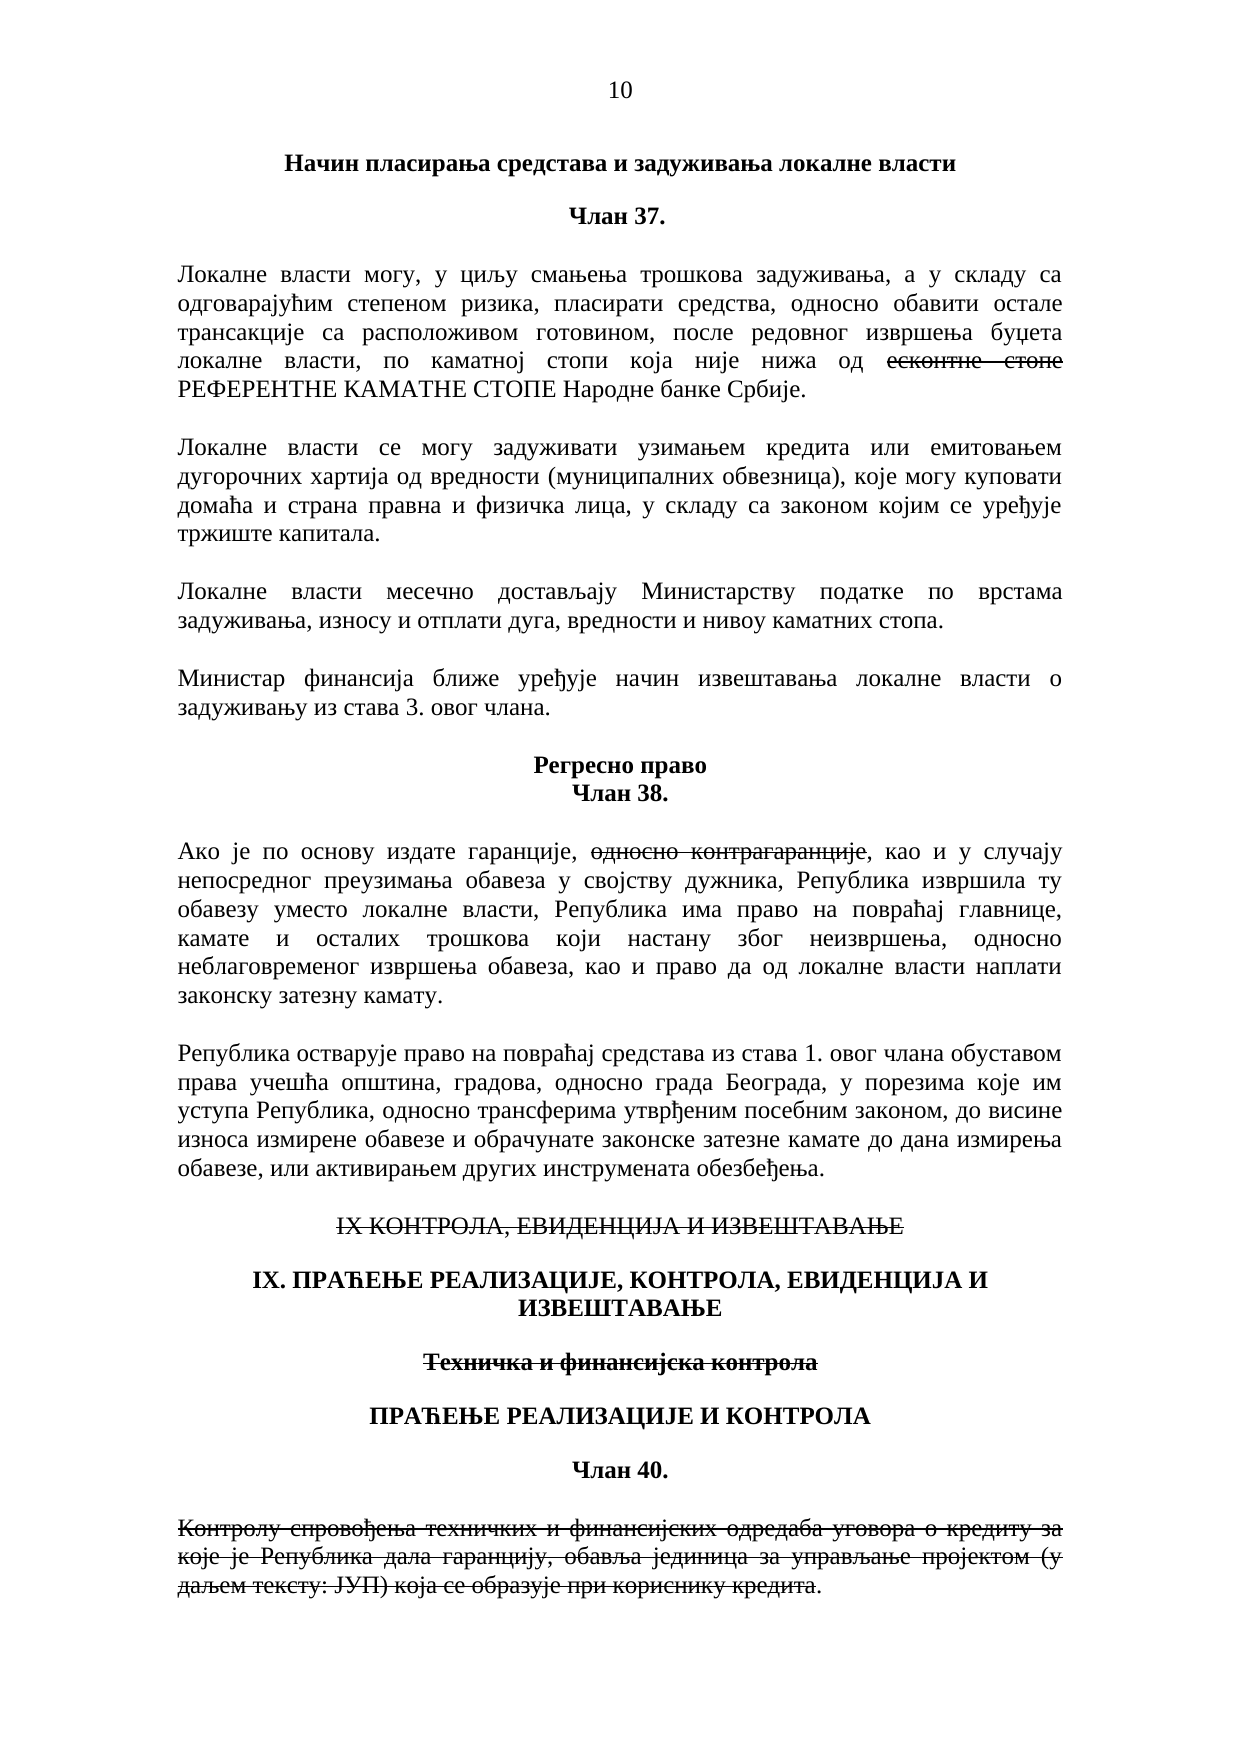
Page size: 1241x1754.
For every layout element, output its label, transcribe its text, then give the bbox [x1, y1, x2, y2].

text Локалне власти се могу задуживати узимањем кредита или емитовањем дугорочних хартија од вредности (муниципалних обвезница), које могу куповати домаћа и страна правна и физичка лица, у складу са законом којим се уређује тржиште капитала. [177, 432, 1063, 547]
text IX. ПРАЋЕЊЕ РЕАЛИЗАЦИЈЕ, КОНТРОЛА, ЕВИДЕНЦИЈА И ИЗВЕШТАВАЊЕ [177, 1265, 1063, 1322]
text Контролу спровођења техничких и финансијских одредаба уговора о кредиту за које је Република дала гаранцију, обавља јединица за управљање пројектом (у даљем тексту: ЈУП) која се образује при кориснику кредита. [177, 1558, 1063, 1599]
text ПРАЋЕЊЕ РЕАЛИЗАЦИЈЕ И КОНТРОЛА [177, 1401, 1063, 1430]
text Члан 38. [177, 778, 1063, 807]
text Регресно право [177, 750, 1063, 778]
text Члан 37. ﻿ [177, 201, 1063, 230]
text Контролу спровођења техничких и финансијских одредаба уговора о кредиту за које је Република дала гаранцију, обавља јединица за управљање пројектом (у даљем тексту: ЈУП) која се образује при кориснику кредита. [177, 1529, 1063, 1557]
text Република остварује право на повраћај средстава из става 1. овог члана обуставом права учешћа општина, градова, односно града Београда, у порезима које им уступа Република, односно трансферима утврђеним посебним законом, до висине износа измирене обавезе и обрачунате законске затезне камате до дана измирења обавезе, или активирањем других инструмената обезбеђења. [177, 1038, 1063, 1182]
text Министар финансија ближе уређује начин извештавања локалне власти о задуживању из става 3. овог члана. [177, 663, 1063, 721]
text Локалне власти месечно достављају Министарству податке по врстама задуживања, износу и отплати дуга, вредности и нивоу каматних стопа. [177, 576, 1063, 634]
text Техничка и финансијска контрола [177, 1347, 1063, 1376]
text Ако је по основу издате гаранције, односно контрагаранције, као и у случају непосредног преузимања обавеза у својству дужника, Република извршила ту обавезу уместо локалне власти, Република има право на повраћај главнице, камате и осталих трошкова који настану због неизвршења, односно неблаговременог извршења обавеза, као и право да од локалне власти наплати законску затезну камату. [177, 836, 1063, 1009]
text Члан 40. [177, 1455, 1063, 1483]
text Локалне власти могу, у циљу смањења трошкова задуживања, а у складу са одговарајућим степеном ризика, пласирати средства, односно обавити остале трансакције са расположивом готовином, после редовног извршења буџета локалне власти, по каматној стопи која није нижа од есконтне стопе РЕФЕРЕНТНЕ КАМАТНЕ СТОПЕ Народне банке Србије. [177, 259, 1063, 403]
text IX КОНТРОЛА, ЕВИДЕНЦИЈА И ИЗВЕШТАВАЊЕ [177, 1211, 1063, 1240]
text Начин пласирања средстава и задуживања локалне власти [177, 148, 1063, 176]
text Контролу спровођења техничких и финансијских одредаба уговора о кредиту за које је Република дала гаранцију, обавља јединица за управљање пројектом (у даљем тексту: ЈУП) која се образује при кориснику кредита. [177, 1513, 1063, 1528]
